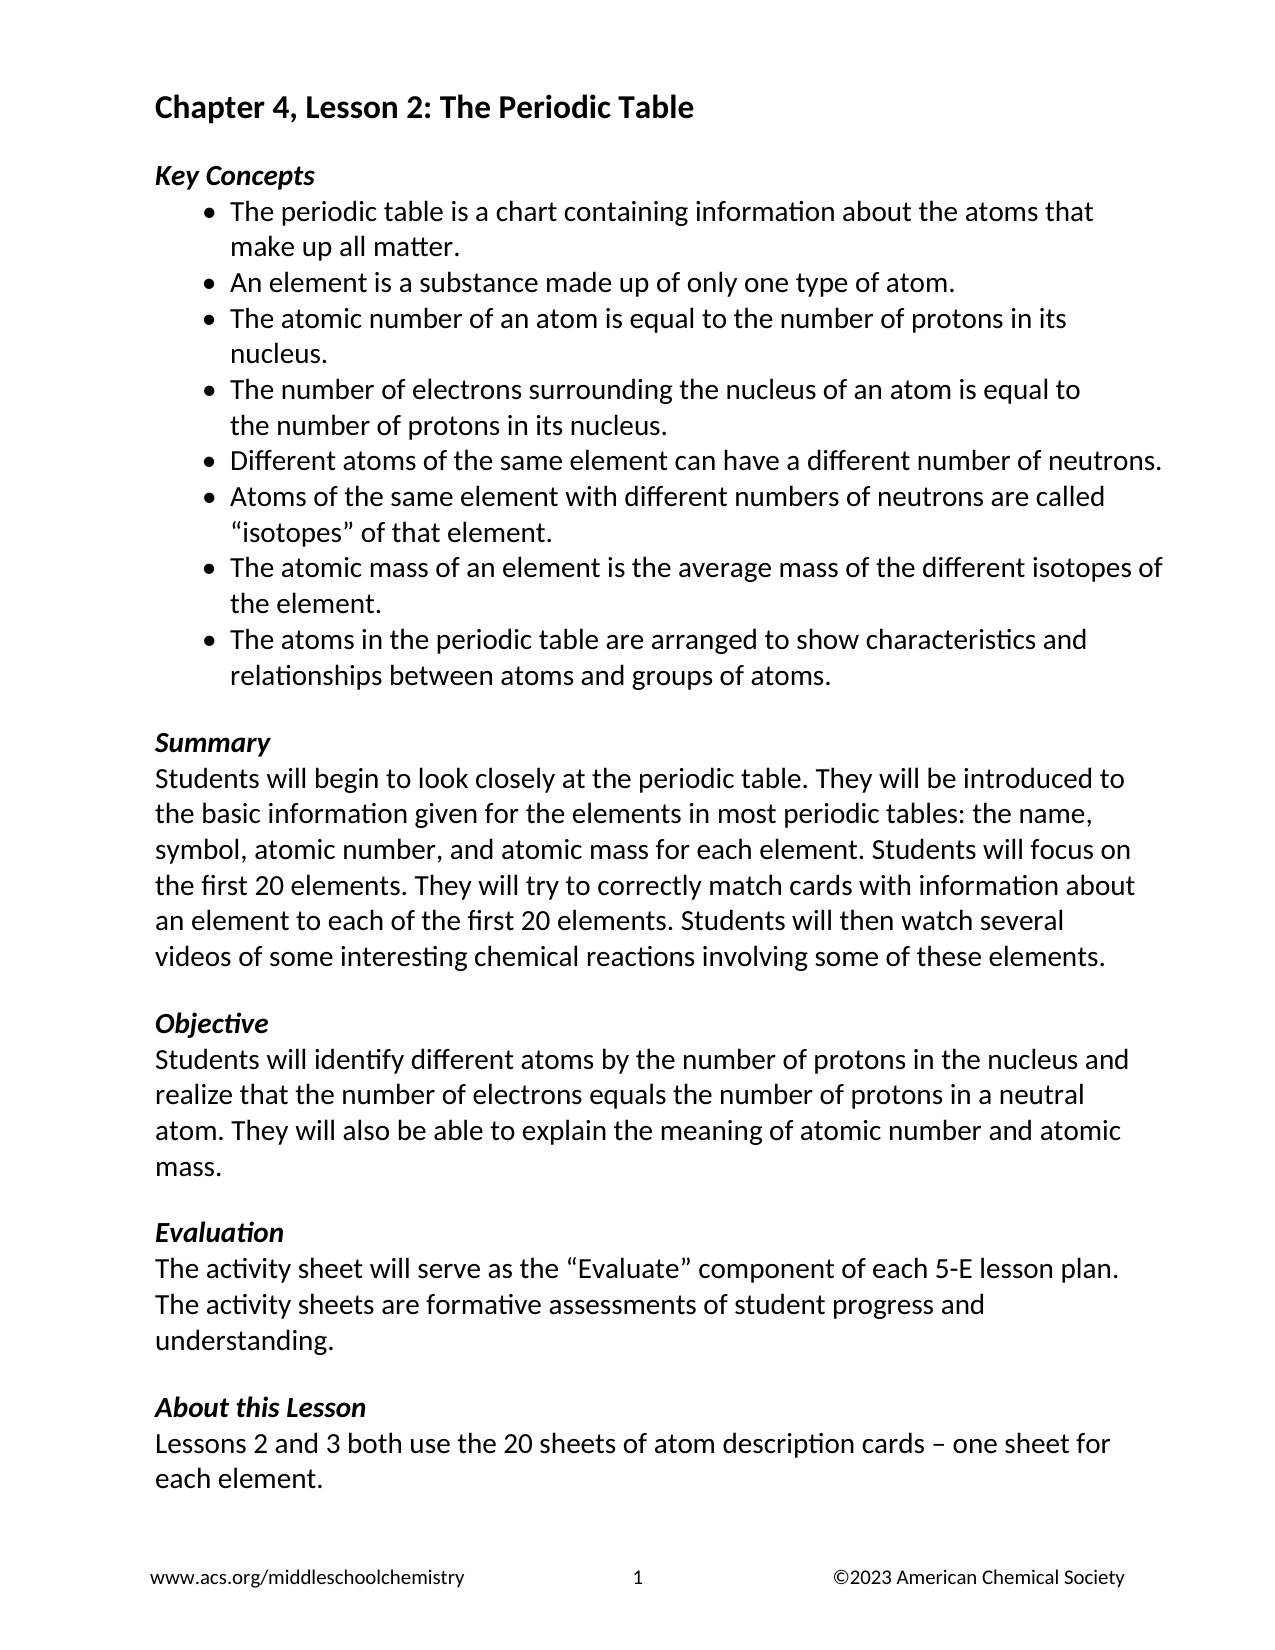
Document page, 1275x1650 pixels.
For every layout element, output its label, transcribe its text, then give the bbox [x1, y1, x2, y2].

list The number of electrons surrounding the nucleus of an atom is equal to the number of protons in its nucleus. [202, 371, 1118, 442]
list Different atoms of the same element can have a different number of neutrons. [202, 442, 1170, 478]
list Atoms of the same element with different numbers of neutrons are called “isotopes” of that element. [202, 478, 1118, 549]
text Students will identify different atoms by the number of protons in the nucleus and realize that the number of electrons equals the number of protons in a neutral atom. They will also be able to explain the meaning of atomic number and atomic mass. [155, 1041, 1155, 1183]
list The atomic mass of an element is the average mass of the different isotopes of the element. [202, 549, 1170, 621]
list The atomic number of an atom is equal to the number of protons in its nucleus. [202, 300, 1170, 371]
list The periodic table is a chart containing information about the atoms that make up all matter. [202, 193, 1101, 264]
text Objective [155, 1005, 1170, 1040]
text Students will begin to look closely at the periodic table. They will be introduced to the basic information given for the elements in most periodic tables: the name, symbol, atomic number, and atomic mass for each element. Students will focus on the first 20 elements. They will try to correctly match cards with information about an element to each of the first 20 elements. Students will then watch several videos of some interesting chemical reactions involving some of these elements. [155, 760, 1137, 974]
text The activity sheet will serve as the “Evaluate” component of each 5-E lesson plan. The activity sheets are formative assessments of student progress and understanding. [155, 1251, 1170, 1357]
list An element is a substance made up of only one type of atom. [202, 264, 1170, 300]
text Lessons 2 and 3 both use the 20 sheets of atom description cards – one sheet for each element. [155, 1425, 1170, 1496]
text Key Concepts [155, 157, 1170, 192]
list The atoms in the periodic table are arranged to show characteristics and relationships between atoms and groups of atoms. [202, 621, 1104, 692]
text Summary [155, 724, 1170, 759]
text Chapter 4, Lesson 2: The Periodic Table [155, 86, 1170, 127]
text About this Lesson [155, 1389, 1170, 1425]
text Evaluation [155, 1214, 1170, 1250]
